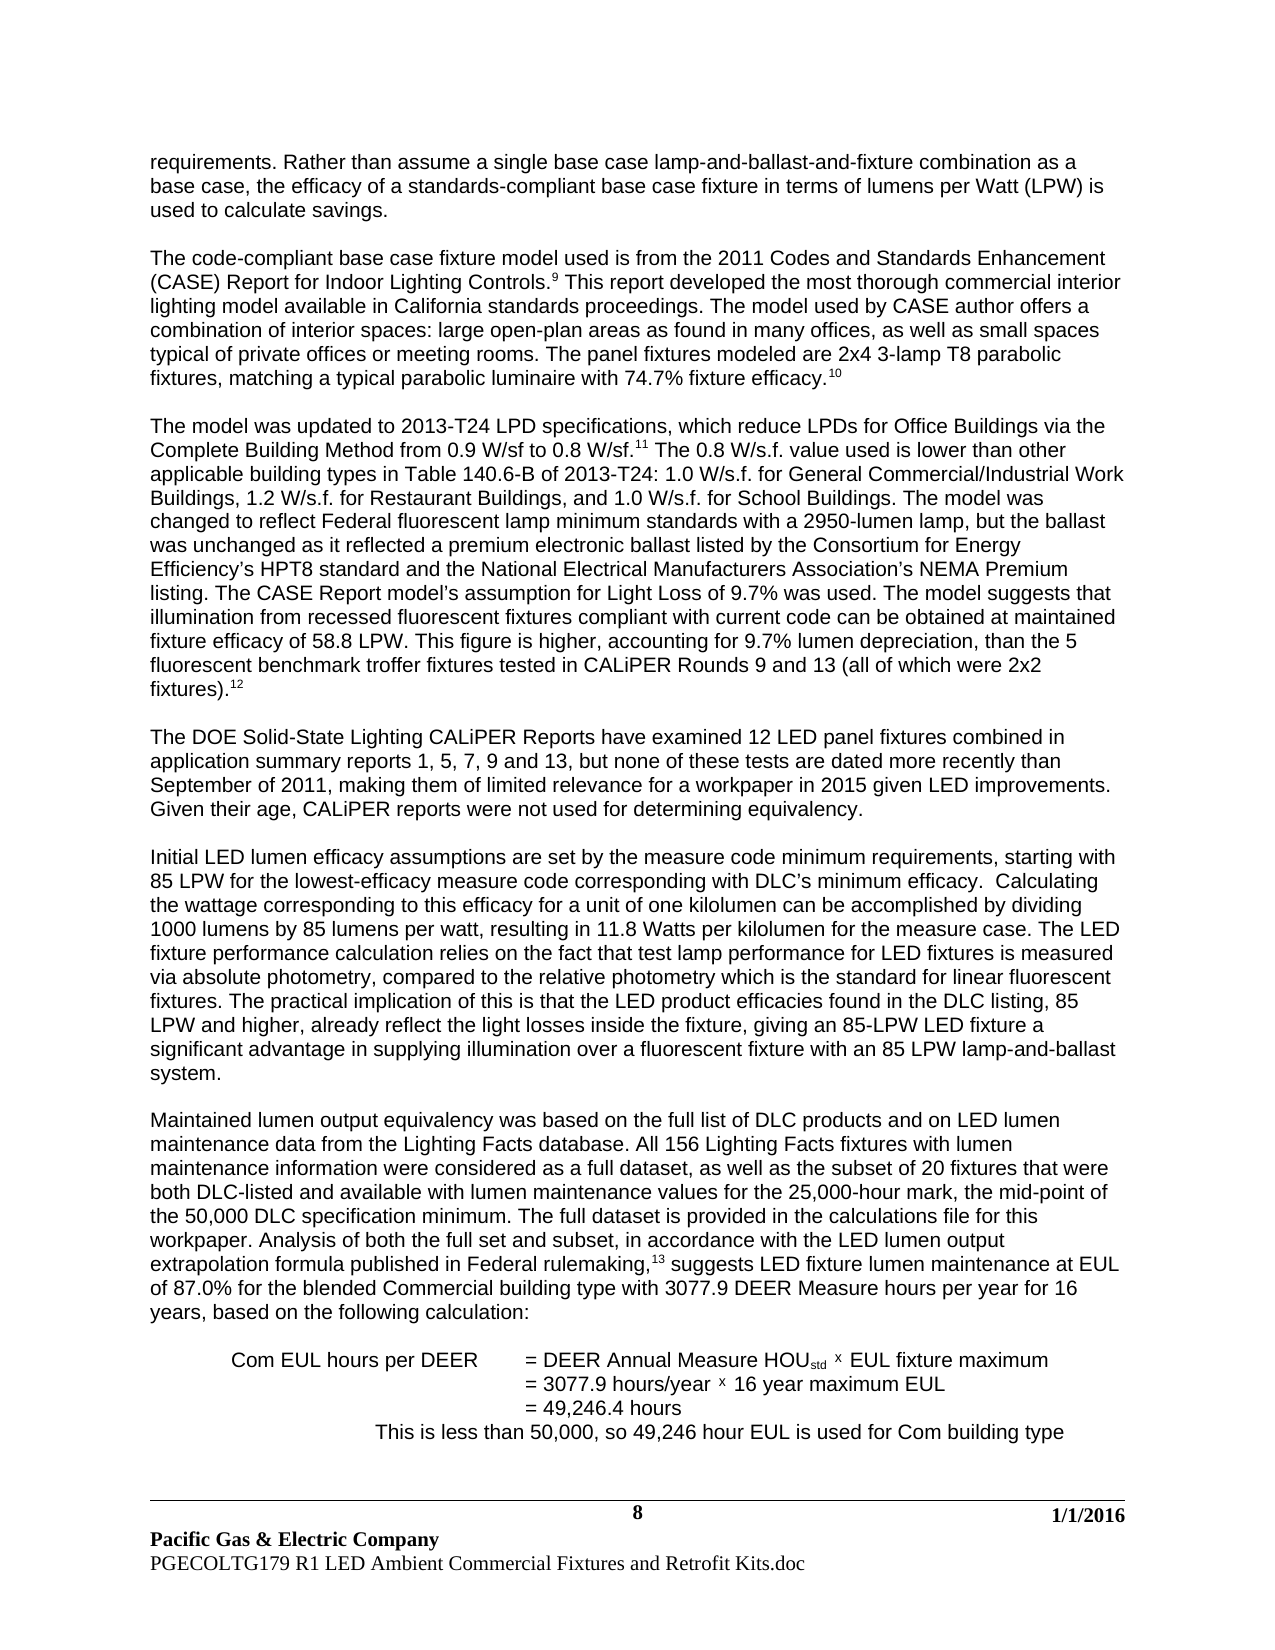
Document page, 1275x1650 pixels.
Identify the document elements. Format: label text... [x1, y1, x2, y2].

text = 49,246.4 hours [150, 1396, 1125, 1420]
text Initial LED lumen efficacy assumptions are set by the measure code minimum requirements, starting with 85 LPW for the lowest-efficacy measure code corresponding with DLC’s minimum efficacy. Calculating the wattage corresponding to this efficacy for a unit of one kilolumen can be accomplished by dividing 1000 lumens by 85 lumens per watt, resulting in 11.8 Watts per kilolumen for the measure case. The LED fixture performance calculation relies on the fact that test lamp performance for LED fixtures is measured via absolute photometry, compared to the relative photometry which is the standard for linear fluorescent fixtures. The practical implication of this is that the LED product efficacies found in the DLC listing, 85 LPW and higher, already reflect the light losses inside the fixture, giving an 85-LPW LED fixture a significant advantage in supplying illumination over a fluorescent fixture with an 85 LPW lamp-and-ballast system. [150, 845, 1125, 1084]
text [150, 150, 1125, 222]
text Maintained lumen output equivalency was based on the full list of DLC products and on LED lumen maintenance data from the Lighting Facts database. All 156 Lighting Facts fixtures with lumen maintenance information were considered as a full dataset, as well as the subset of 20 fixtures that were both DLC-listed and available with lumen maintenance values for the 25,000-hour mark, the mid-point of the 50,000 DLC specification minimum. The full dataset is provided in the calculations file for this workpaper. Analysis of both the full set and subset, in accordance with the LED lumen output extrapolation formula published in Federal rulemaking, suggests LED fixture lumen maintenance at EUL of 87.0% for the blended Commercial building type with 3077.9 DEER Measure hours per year for 16 years, based on the following calculation: [150, 1108, 1125, 1324]
text Com EUL hours per DEER = DEER Annual Measure HOUstd ͯ EUL fixture maximum [150, 1348, 1125, 1372]
text This is less than 50,000, so 49,246 hour EUL is used for Com building type [300, 1420, 1125, 1444]
text = 3077.9 hours/year ͯ 16 year maximum EUL [150, 1372, 1125, 1396]
text The code-compliant base case fixture model used is from the 2011 Codes and Standards Enhancement (CASE) Report for Indoor Lighting Controls. This report developed the most thorough commercial interior lighting model available in California standards proceedings. The model used by CASE author offers a combination of interior spaces: large open-plan areas as found in many offices, as well as small spaces typical of private offices or meeting rooms. The panel fixtures modeled are 2x4 3-lamp T8 parabolic fixtures, matching a typical parabolic luminaire with 74.7% fixture efficacy. [150, 246, 1125, 389]
text The DOE Solid-State Lighting CALiPER Reports have examined 12 LED panel fixtures combined in application summary reports 1, 5, 7, 9 and 13, but none of these tests are dated more recently than September of 2011, making them of limited relevance for a workpaper in 2015 given LED improvements. Given their age, CALiPER reports were not used for determining equivalency. [150, 725, 1125, 821]
text The model was updated to 2013-T24 LPD specifications, which reduce LPDs for Office Buildings via the Complete Building Method from 0.9 W/sf to 0.8 W/sf. The 0.8 W/s.f. value used is lower than other applicable building types in Table 140.6-B of 2013-T24: 1.0 W/s.f. for General Commercial/Industrial Work Buildings, 1.2 W/s.f. for Restaurant Buildings, and 1.0 W/s.f. for School Buildings. The model was changed to reflect Federal fluorescent lamp minimum standards with a 2950-lumen lamp, but the ballast was unchanged as it reflected a premium electronic ballast listed by the Consortium for Energy Efficiency’s HPT8 standard and the National Electrical Manufacturers Association’s NEMA Premium listing. The CASE Report model’s assumption for Light Loss of 9.7% was used. The model suggests that illumination from recessed fluorescent fixtures compliant with current code can be obtained at maintained fixture efficacy of 58.8 LPW. This figure is higher, accounting for 9.7% lumen depreciation, than the 5 fluorescent benchmark troffer fixtures tested in CALiPER Rounds 9 and 13 (all of which were 2x2 fixtures). [150, 413, 1125, 701]
